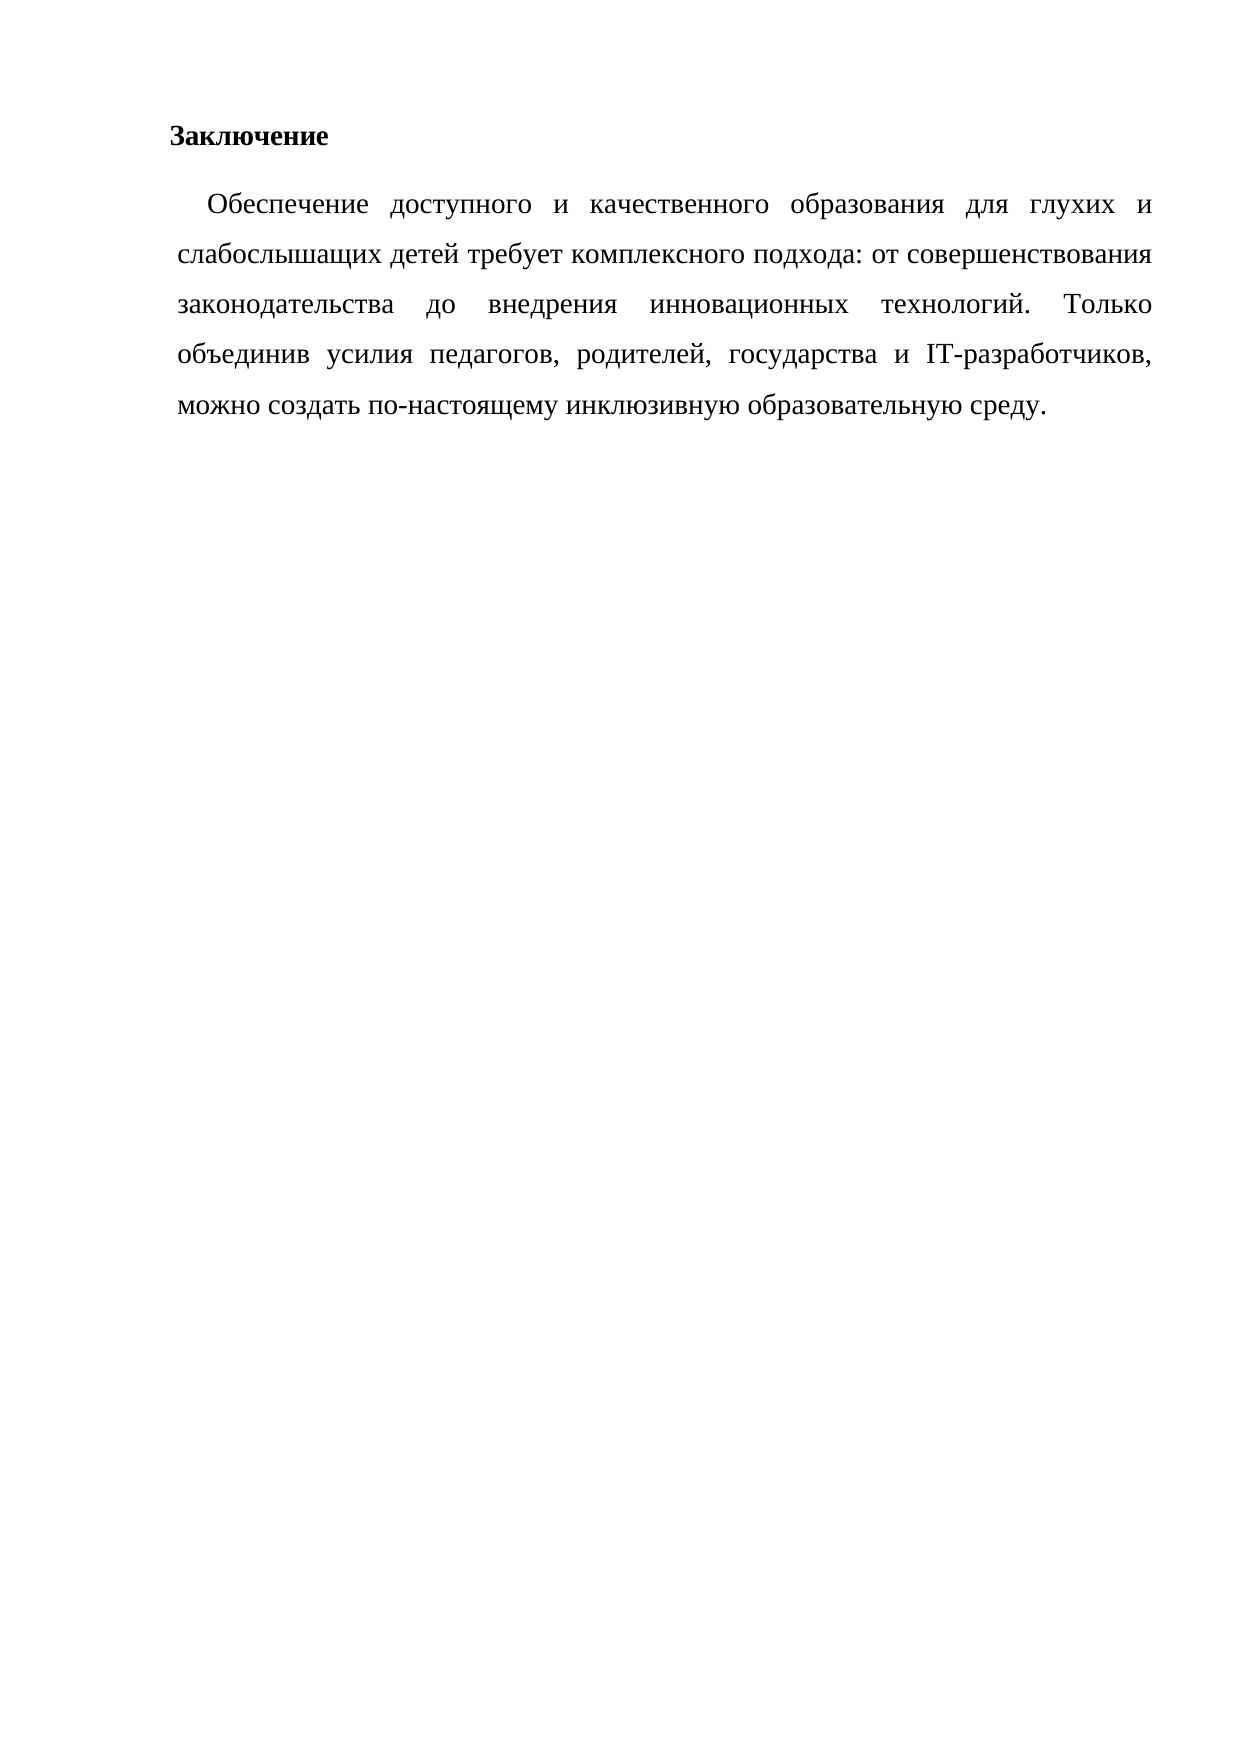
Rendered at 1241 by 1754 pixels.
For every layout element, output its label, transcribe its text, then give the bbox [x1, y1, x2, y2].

text Заключение [169, 118, 1166, 152]
text Обеспечение доступного и качественного образования для глухих и слабослышащих детей требует комплексного подхода: от совершенствования законодательства до внедрения инновационных технологий. Только объединив усилия педагогов, родителей, государства и IT-разработчиков, можно создать по-настоящему инклюзивную образовательную среду. [177, 186, 1153, 421]
